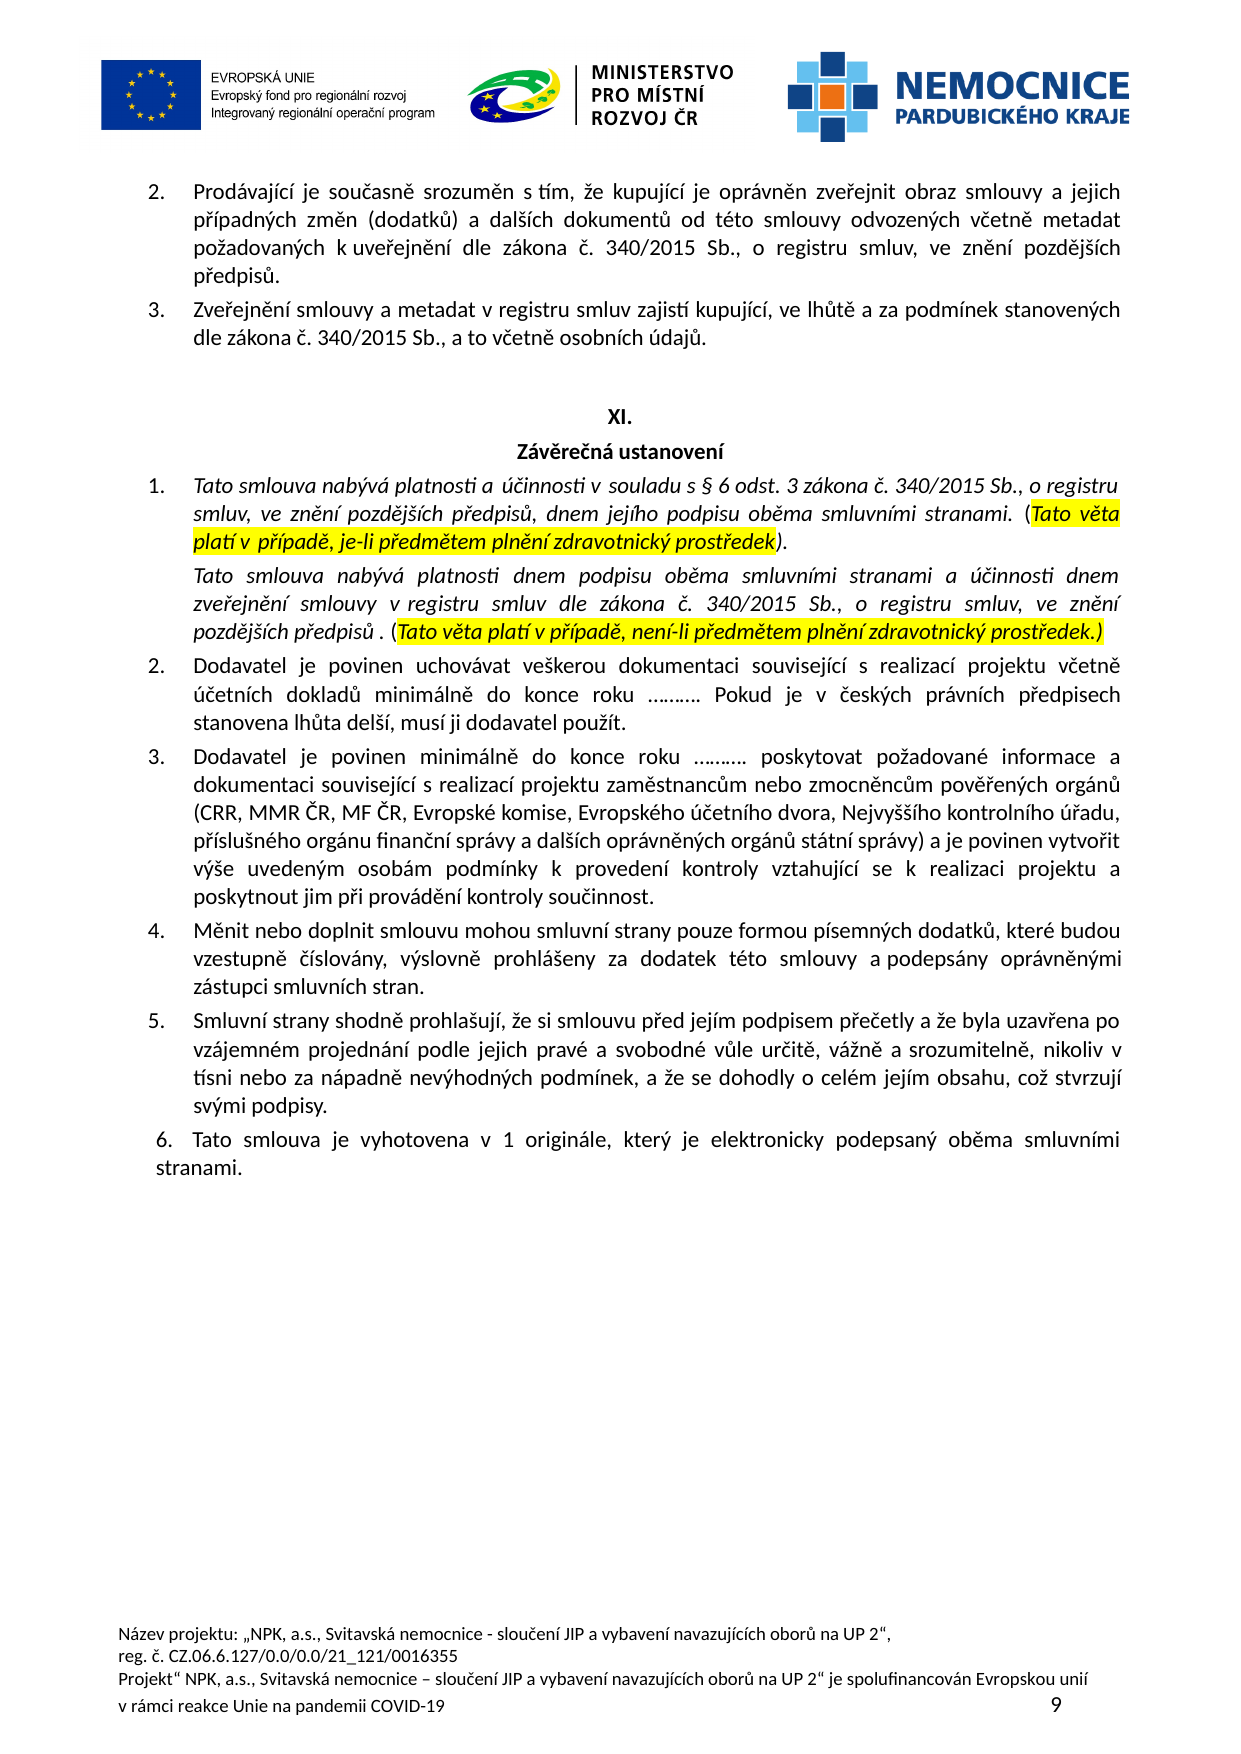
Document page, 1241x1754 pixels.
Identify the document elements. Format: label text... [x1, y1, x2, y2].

text XI. [118, 402, 1122, 431]
text Závěrečná ustanovení [118, 437, 1122, 465]
picture [79, 36, 755, 153]
list Tato smlouva nabývá platnosti a účinnosti v souladu s § 6 odst. 3 zákona č. 340/2015 Sb., o registru smluv, ve znění pozdějších předpisů, dnem jejího podpisu oběma smluvními stranami. (Tato věta platí v případě, je-li předmětem plnění zdravotnický prostředek). [148, 471, 1122, 555]
list Prodávající je současně srozuměn s tím, že kupující je oprávněn zveřejnit obraz smlouvy a jejich případných změn (dodatků) a dalších dokumentů od této smlouvy odvozených včetně metadat požadovaných k uveřejnění dle zákona č. 340/2015 Sb., o registru smluv, ve znění pozdějších předpisů. [148, 177, 1122, 289]
picture [786, 50, 1130, 143]
text 6. Tato smlouva je vyhotovena v 1 originále, který je elektronicky podepsaný oběma smluvními stranami. [156, 1125, 1122, 1181]
list Dodavatel je povinen uchovávat veškerou dokumentaci související s realizací projektu včetně účetních dokladů minimálně do konce roku ………. Pokud je v českých právních předpisech stanovena lhůta delší, musí ji dodavatel použít. [148, 652, 1122, 736]
list Zveřejnění smlouvy a metadat v registru smluv zajistí kupující, ve lhůtě a za podmínek stanovených dle zákona č. 340/2015 Sb., a to včetně osobních údajů. [148, 296, 1122, 352]
list Měnit nebo doplnit smlouvu mohou smluvní strany pouze formou písemných dodatků, které budou vzestupně číslovány, výslovně prohlášeny za dodatek této smlouvy a podepsány oprávněnými zástupci smluvních stran. [148, 916, 1122, 1000]
list Dodavatel je povinen minimálně do konce roku ………. poskytovat požadované informace a dokumentaci související s realizací projektu zaměstnancům nebo zmocněncům pověřených orgánů (CRR, MMR ČR, MF ČR, Evropské komise, Evropského účetního dvora, Nejvyššího kontrolního úřadu, příslušného orgánu finanční správy a dalších oprávněných orgánů státní správy) a je povinen vytvořit výše uvedeným osobám podmínky k provedení kontroly vztahující se k realizaci projektu a poskytnout jim při provádění kontroly součinnost. [148, 742, 1122, 910]
text Tato smlouva nabývá platnosti dnem podpisu oběma smluvními stranami a účinnosti dnem zveřejnění smlouvy v registru smluv dle zákona č. 340/2015 Sb., o registru smluv, ve znění pozdějších předpisů . (Tato věta platí v případě, není-li předmětem plnění zdravotnický prostředek.) [193, 561, 1122, 645]
list Smluvní strany shodně prohlašují, že si smlouvu před jejím podpisem přečetly a že byla uzavřena po vzájemném projednání podle jejich pravé a svobodné vůle určitě, vážně a srozumitelně, nikoliv v tísni nebo za nápadně nevýhodných podmínek, a že se dohodly o celém jejím obsahu, což stvrzují svými podpisy. [148, 1007, 1122, 1119]
